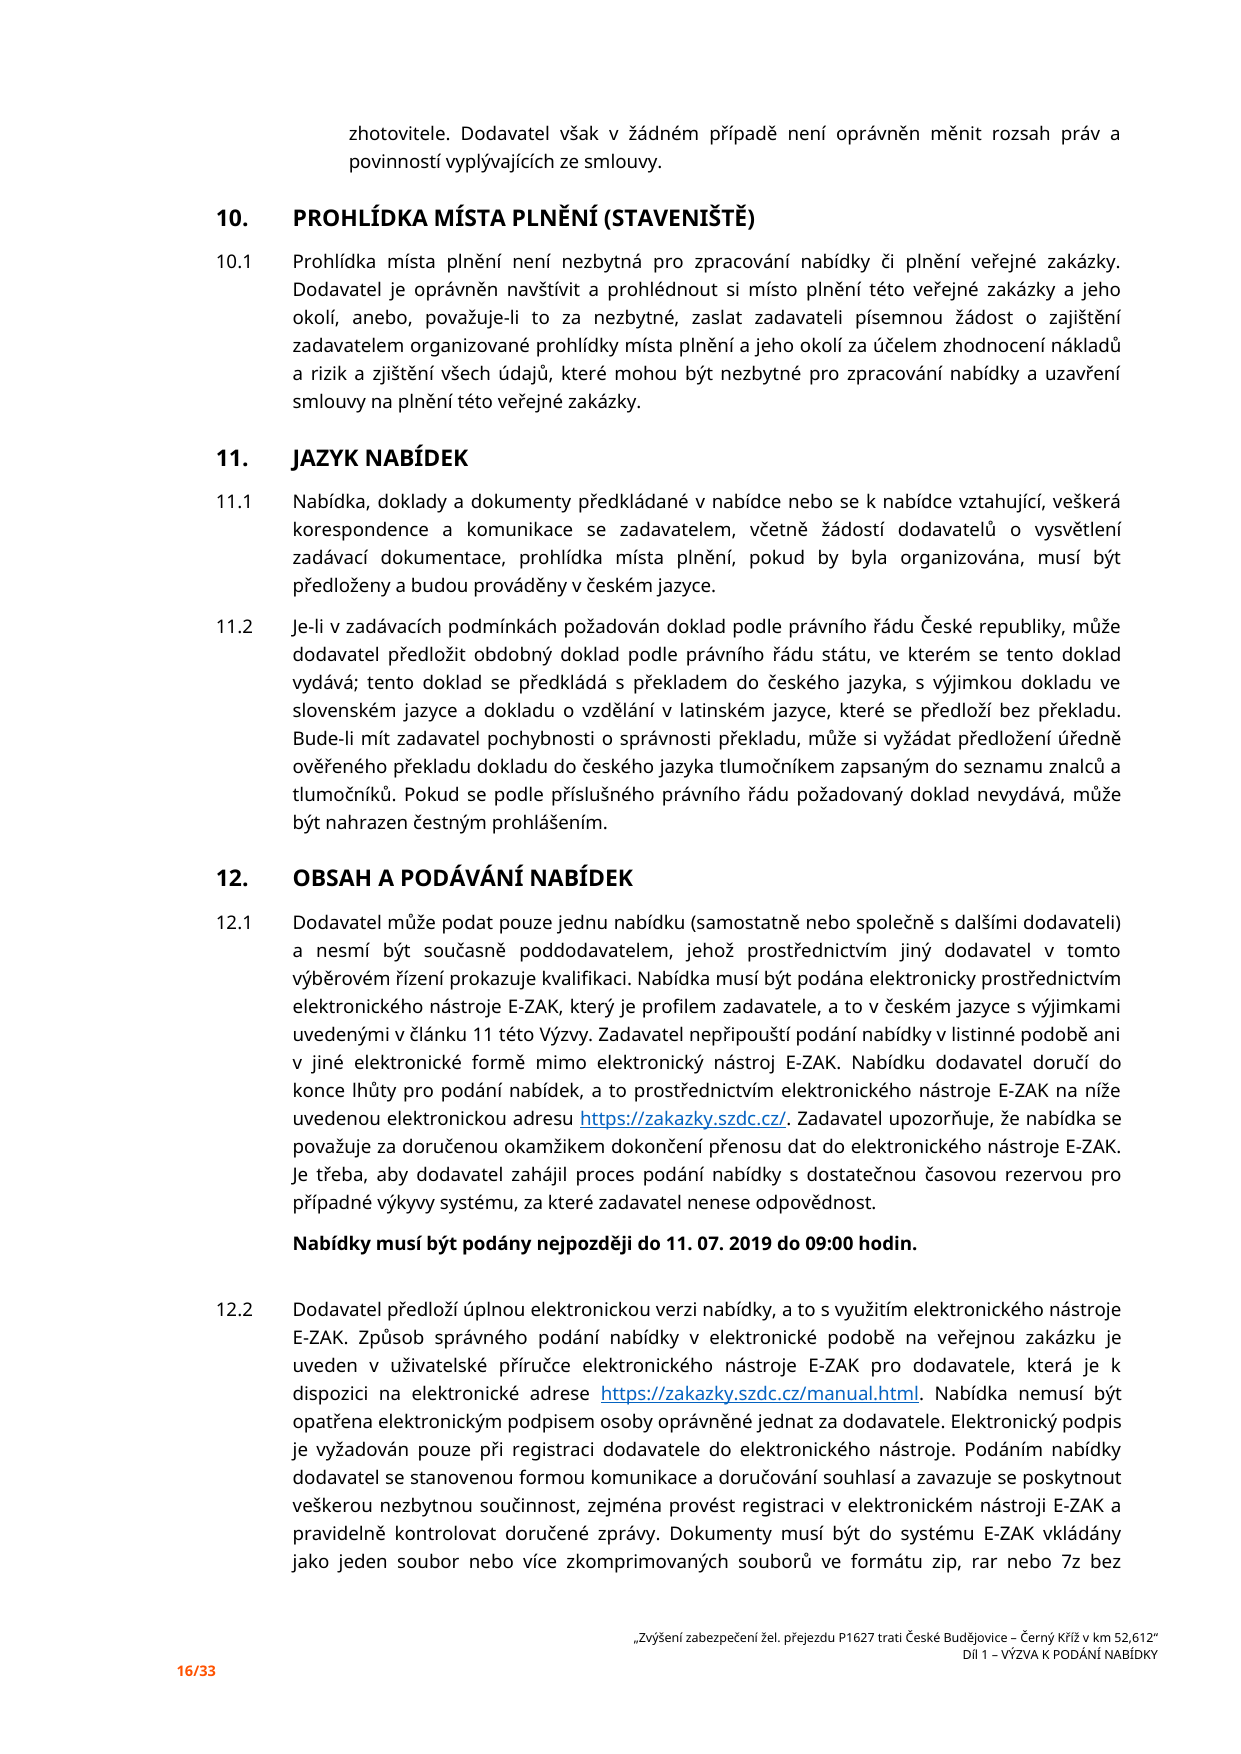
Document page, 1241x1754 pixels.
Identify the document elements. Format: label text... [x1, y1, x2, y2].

text JAZYK NABÍDEK [216, 442, 1122, 473]
text Nabídky musí být podány nejpozději do 11. 07. 2019 do 09:00 hodin. [292, 1230, 1122, 1255]
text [216, 1296, 1122, 1574]
text Je-li v zadávacích podmínkách požadován doklad podle právního řádu České republiky, může dodavatel předložit obdobný doklad podle právního řádu státu, ve kterém se tento doklad vydává; tento doklad se předkládá s překladem do českého jazyka, s výjimkou dokladu ve slovenském jazyce a dokladu o vzdělání v latinském jazyce, které se předloží bez překladu. Bude-li mít zadavatel pochybnosti o správnosti překladu, může si vyžádat předložení úředně ověřeného překladu dokladu do českého jazyka tlumočníkem zapsaným do seznamu znalců a tlumočníků. Pokud se podle příslušného právního řádu požadovaný doklad nevydává, může být nahrazen čestným prohlášením. [216, 613, 1122, 835]
text OBSAH A PODÁVÁNÍ NABÍDEK [216, 862, 1122, 893]
text Nabídka, doklady a dokumenty předkládané v nabídce nebo se k nabídce vztahující, veškerá korespondence a komunikace se zadavatelem, včetně žádostí dodavatelů o vysvětlení zadávací dokumentace, prohlídka místa plnění, pokud by byla organizována, musí být předloženy a budou prováděny v českém jazyce. [216, 488, 1122, 598]
text Prohlídka místa plnění není nezbytná pro zpracování nabídky či plnění veřejné zakázky. Dodavatel je oprávněn navštívit a prohlédnout si místo plnění této veřejné zakázky a jeho okolí, anebo, považuje-li to za nezbytné, zaslat zadavateli písemnou žádost o zajištění zadavatelem organizované prohlídky místa plnění a jeho okolí za účelem zhodnocení nákladů a rizik a zjištění všech údajů, které mohou být nezbytné pro zpracování nabídky a uzavření smlouvy na plnění této veřejné zakázky. [216, 248, 1122, 414]
text Dodavatel může podat pouze jednu nabídku (samostatně nebo společně s dalšími dodavateli) a nesmí být současně poddodavatelem, jehož prostřednictvím jiný dodavatel v tomto výběrovém řízení prokazuje kvalifikaci. Nabídka musí být podána elektronicky prostřednictvím elektronického nástroje E-ZAK, který je profilem zadavatele, a to v českém jazyce s výjimkami uvedenými v článku 11 této Výzvy. Zadavatel nepřipouští podání nabídky v listinné podobě ani v jiné elektronické formě mimo elektronický nástroj E-ZAK. Nabídku dodavatel doručí do konce lhůty pro podání nabídek, a to prostřednictvím elektronického nástroje E-ZAK na níže uvedenou elektronickou adresu https://zakazky.szdc.cz/. Zadavatel upozorňuje, že nabídka se považuje za doručenou okamžikem dokončení přenosu dat do elektronického nástroje E-ZAK. Je třeba, aby dodavatel zahájil proces podání nabídky s dostatečnou časovou rezervou pro případné výkyvy systému, za které zadavatel nenese odpovědnost. [216, 909, 1122, 1215]
text PROHLÍDKA MÍSTA PLNĚNÍ (STAVENIŠTĚ) [216, 202, 1122, 233]
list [289, 121, 1122, 174]
